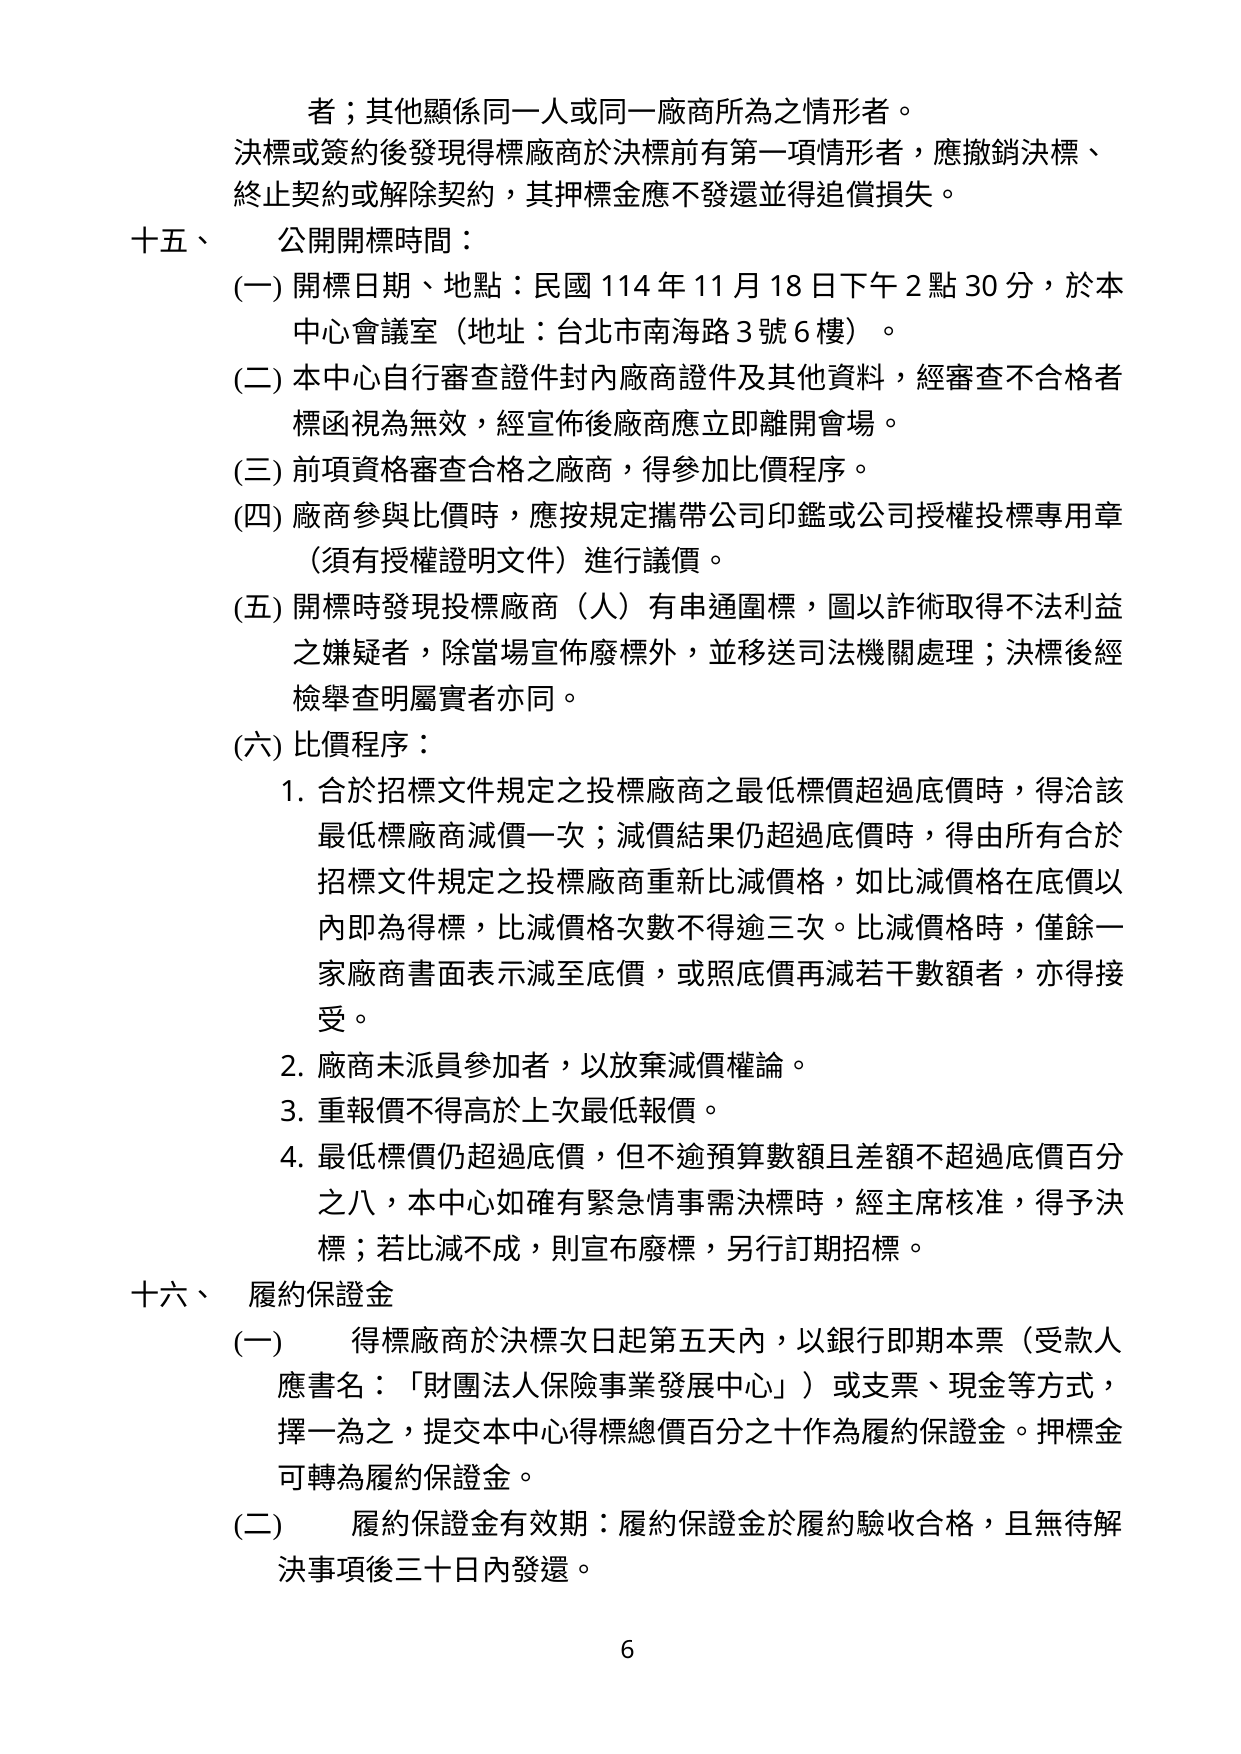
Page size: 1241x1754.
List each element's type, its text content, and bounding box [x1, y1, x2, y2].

list 本中心自行審查證件封內廠商證件及其他資料，經審查不合格者，標函視為無效，經宣佈後廠商應立即離開會場。 [233, 351, 1125, 443]
list 公開開標時間： [130, 214, 1125, 259]
list 最低標價仍超過底價，但不逾預算數額且差額不超過底價百分之八，本中心如確有緊急情事需決標時，經主席核准，得予決標；若比減不成，則宣布廢標，另行訂期招標。 [280, 1130, 1125, 1268]
list 比價程序： [233, 718, 1125, 764]
list 履約保證金 [130, 1268, 1125, 1314]
list 開標日期、地點：民國114年11月18日下午2點30分，於本中心會議室（地址：台北市南海路3號6樓）。 [233, 259, 1125, 351]
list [233, 89, 1125, 130]
text 決標或簽約後發現得標廠商於決標前有第一項情形者，應撤銷決標、終止契約或解除契約，其押標金應不發還並得追償損失。 [233, 130, 1125, 214]
list 得標廠商於決標次日起第五天內，以銀行即期本票（受款人應書名：「財團法人保險事業發展中心」）或支票、現金等方式，擇一為之，提交本中心得標總價百分之十作為履約保證金。押標金可轉為履約保證金。 [233, 1314, 1125, 1497]
list 履約保證金有效期：履約保證金於履約驗收合格，且無待解決事項後三十日內發還。 [233, 1497, 1125, 1589]
list 廠商參與比價時，應按規定攜帶公司印鑑或公司授權投標專用章（須有授權證明文件）進行議價。 [233, 489, 1125, 580]
list 廠商未派員參加者，以放棄減價權論。 [280, 1039, 1125, 1084]
list 合於招標文件規定之投標廠商之最低標價超過底價時，得洽該最低標廠商減價一次；減價結果仍超過底價時，得由所有合於招標文件規定之投標廠商重新比減價格，如比減價格在底價以內即為得標，比減價格次數不得逾三次。比減價格時，僅餘一家廠商書面表示減至底價，或照底價再減若干數額者，亦得接受。 [280, 764, 1125, 1039]
list 開標時發現投標廠商（人）有串通圍標，圖以詐術取得不法利益之嫌疑者，除當場宣佈廢標外，並移送司法機關處理；決標後經檢舉查明屬實者亦同。 [233, 580, 1125, 718]
list 前項資格審查合格之廠商，得參加比價程序。 [233, 443, 1125, 489]
list 重報價不得高於上次最低報價。 [280, 1084, 1125, 1130]
